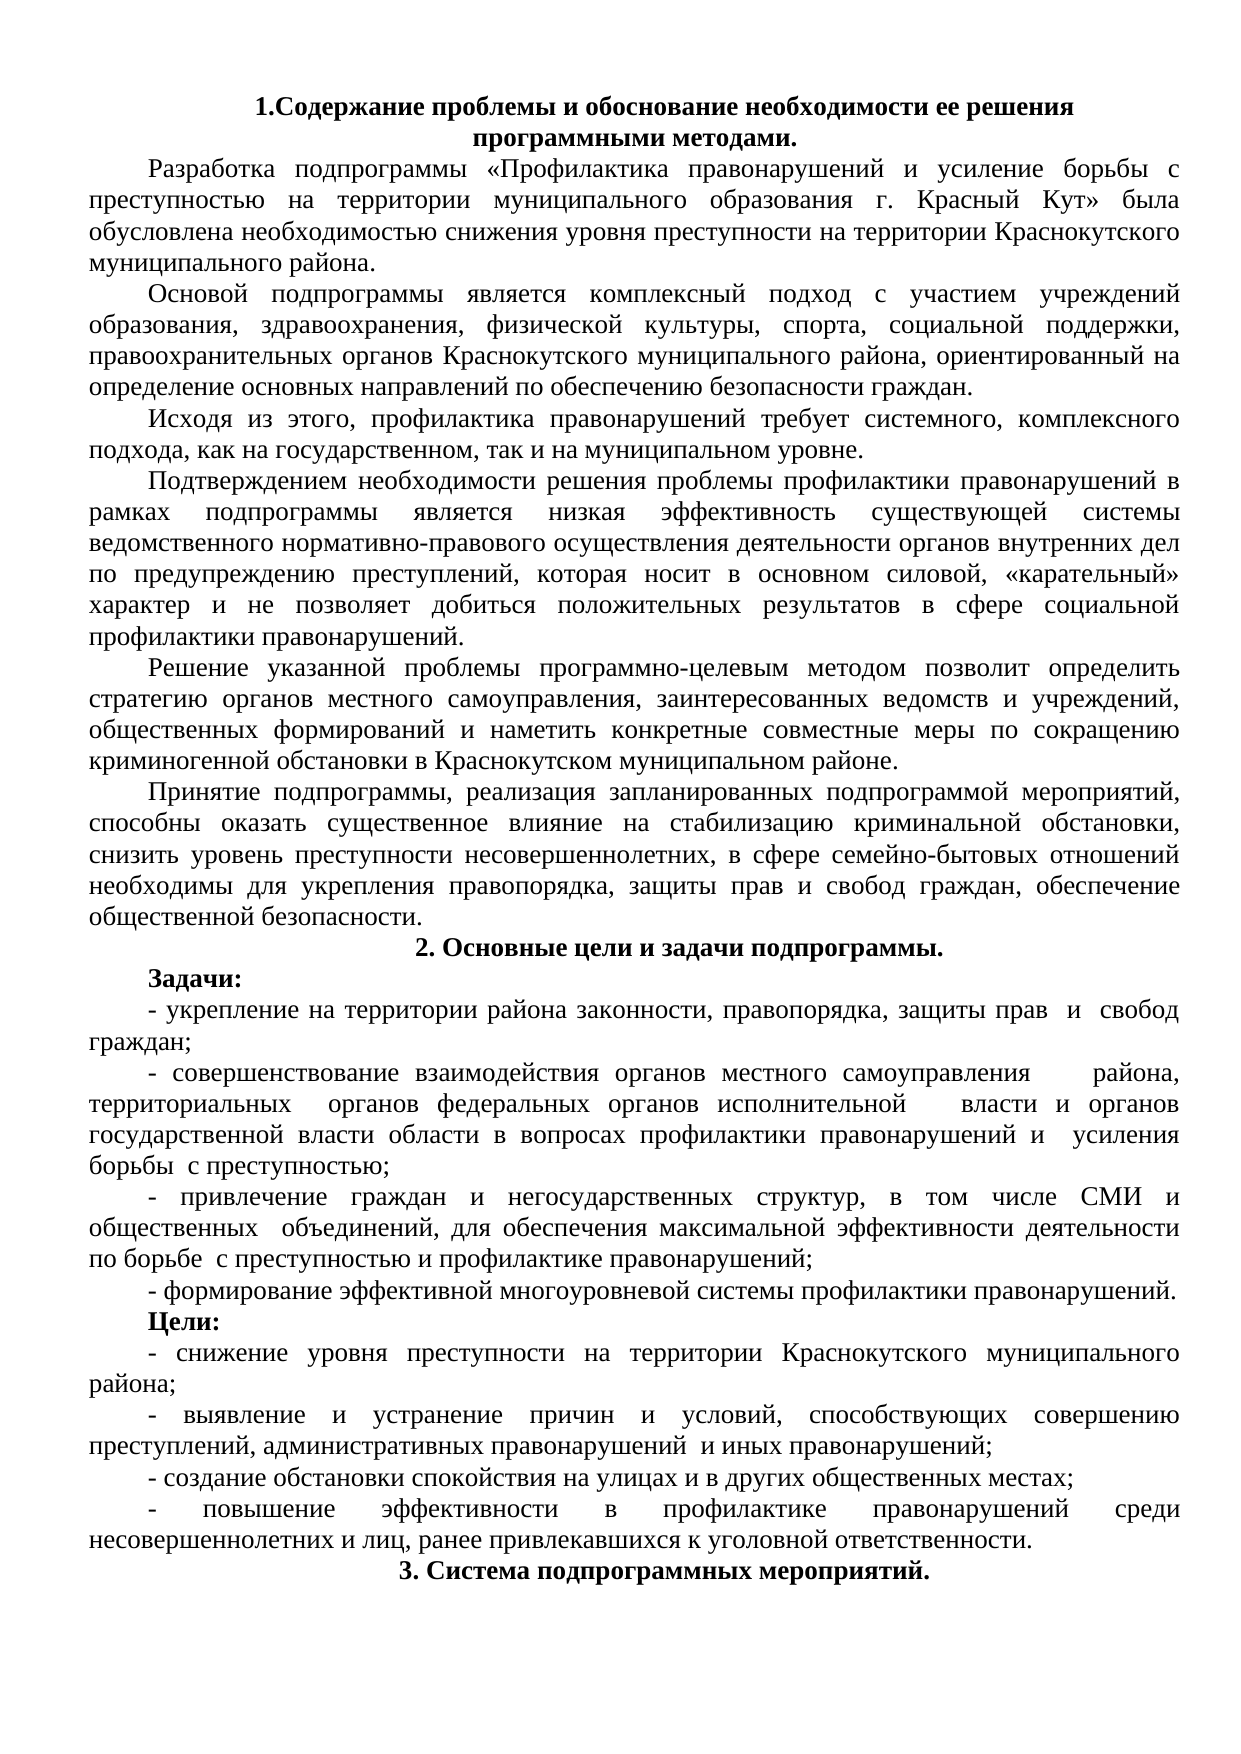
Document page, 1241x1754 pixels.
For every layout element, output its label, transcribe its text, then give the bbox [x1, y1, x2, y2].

text Разработка подпрограммы «Профилактика правонарушений и усиление борьбы с преступностью на территории муниципального образования г. Красный Кут» была обусловлена необходимостью снижения уровня преступности на территории Краснокутского муниципального района. [89, 152, 1181, 277]
text Задачи: [89, 962, 1211, 993]
text 3. Система подпрограммных мероприятий. [89, 1554, 1181, 1585]
text 1.Содержание проблемы и обоснование необходимости ее решения программными методами. [89, 90, 1181, 152]
text - формирование эффективной многоуровневой системы профилактики правонарушений. [89, 1274, 1181, 1305]
text - создание обстановки спокойствия на улицах и в других общественных местах; [89, 1461, 1181, 1492]
text Цели: [89, 1305, 1181, 1336]
text - выявление и устранение причин и условий, способствующих совершению преступлений, административных правонарушений и иных правонарушений; [89, 1398, 1181, 1461]
text - совершенствование взаимодействия органов местного самоуправления района, территориальных органов федеральных органов исполнительной власти и органов государственной власти области в вопросах профилактики правонарушений и усиления борьбы с преступностью; [89, 1056, 1181, 1180]
text Принятие подпрограммы, реализация запланированных подпрограммой мероприятий, способны оказать существенное влияние на стабилизацию криминальной обстановки, снизить уровень преступности несовершеннолетних, в сфере семейно-бытовых отношений необходимы для укрепления правопорядка, защиты прав и свобод граждан, обеспечение общественной безопасности. [89, 775, 1181, 931]
text Исходя из этого, профилактика правонарушений требует системного, комплексного подхода, как на государственном, так и на муниципальном уровне. [89, 402, 1181, 464]
text - повышение эффективности в профилактике правонарушений среди несовершеннолетних и лиц, ранее привлекавшихся к уголовной ответственности. [89, 1492, 1181, 1554]
text - укрепление на территории района законности, правопорядка, защиты прав и свобод граждан; [89, 993, 1181, 1056]
text Основой подпрограммы является комплексный подход с участием учреждений образования, здравоохранения, физической культуры, спорта, социальной поддержки, правоохранительных органов Краснокутского муниципального района, ориентированный на определение основных направлений по обеспечению безопасности граждан. [89, 277, 1181, 402]
text Решение указанной проблемы программно-целевым методом позволит определить стратегию органов местного самоуправления, заинтересованных ведомств и учреждений, общественных формирований и наметить конкретные совместные меры по сокращению криминогенной обстановки в Краснокутском муниципальном районе. [89, 651, 1181, 775]
text - привлечение граждан и негосударственных структур, в том числе СМИ и общественных объединений, для обеспечения максимальной эффективности деятельности по борьбе с преступностью и профилактике правонарушений; [89, 1180, 1181, 1274]
text Подтверждением необходимости решения проблемы профилактики правонарушений в рамках подпрограммы является низкая эффективность существующей системы ведомственного нормативно-правового осуществления деятельности органов внутренних дел по предупреждению преступлений, которая носит в основном силовой, «карательный» характер и не позволяет добиться положительных результатов в сфере социальной профилактики правонарушений. [89, 464, 1181, 651]
text - снижение уровня преступности на территории Краснокутского муниципального района; [89, 1336, 1181, 1398]
text 2. Основные цели и задачи подпрограммы. [89, 931, 1211, 962]
